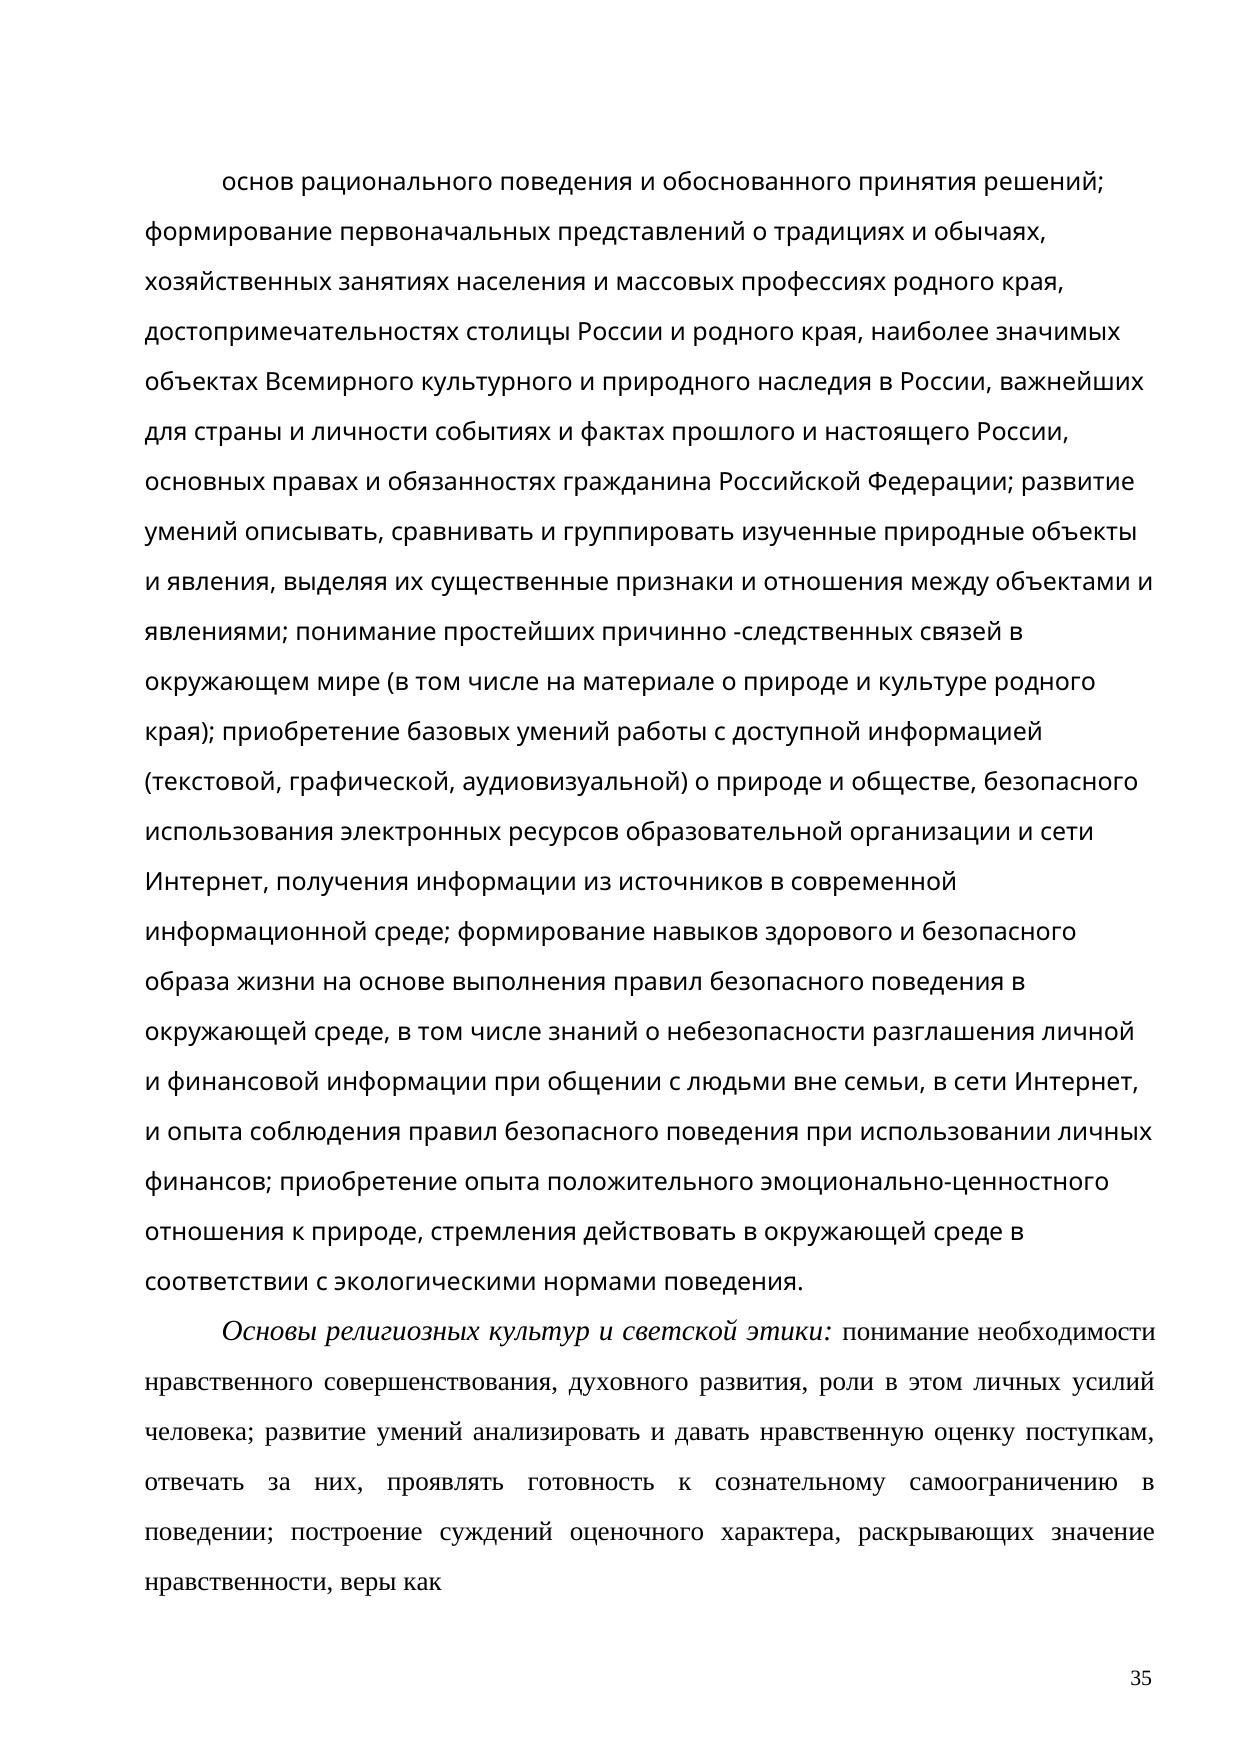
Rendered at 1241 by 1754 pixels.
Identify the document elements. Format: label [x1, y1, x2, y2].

text [144, 1301, 1156, 1601]
text [144, 151, 1156, 1301]
